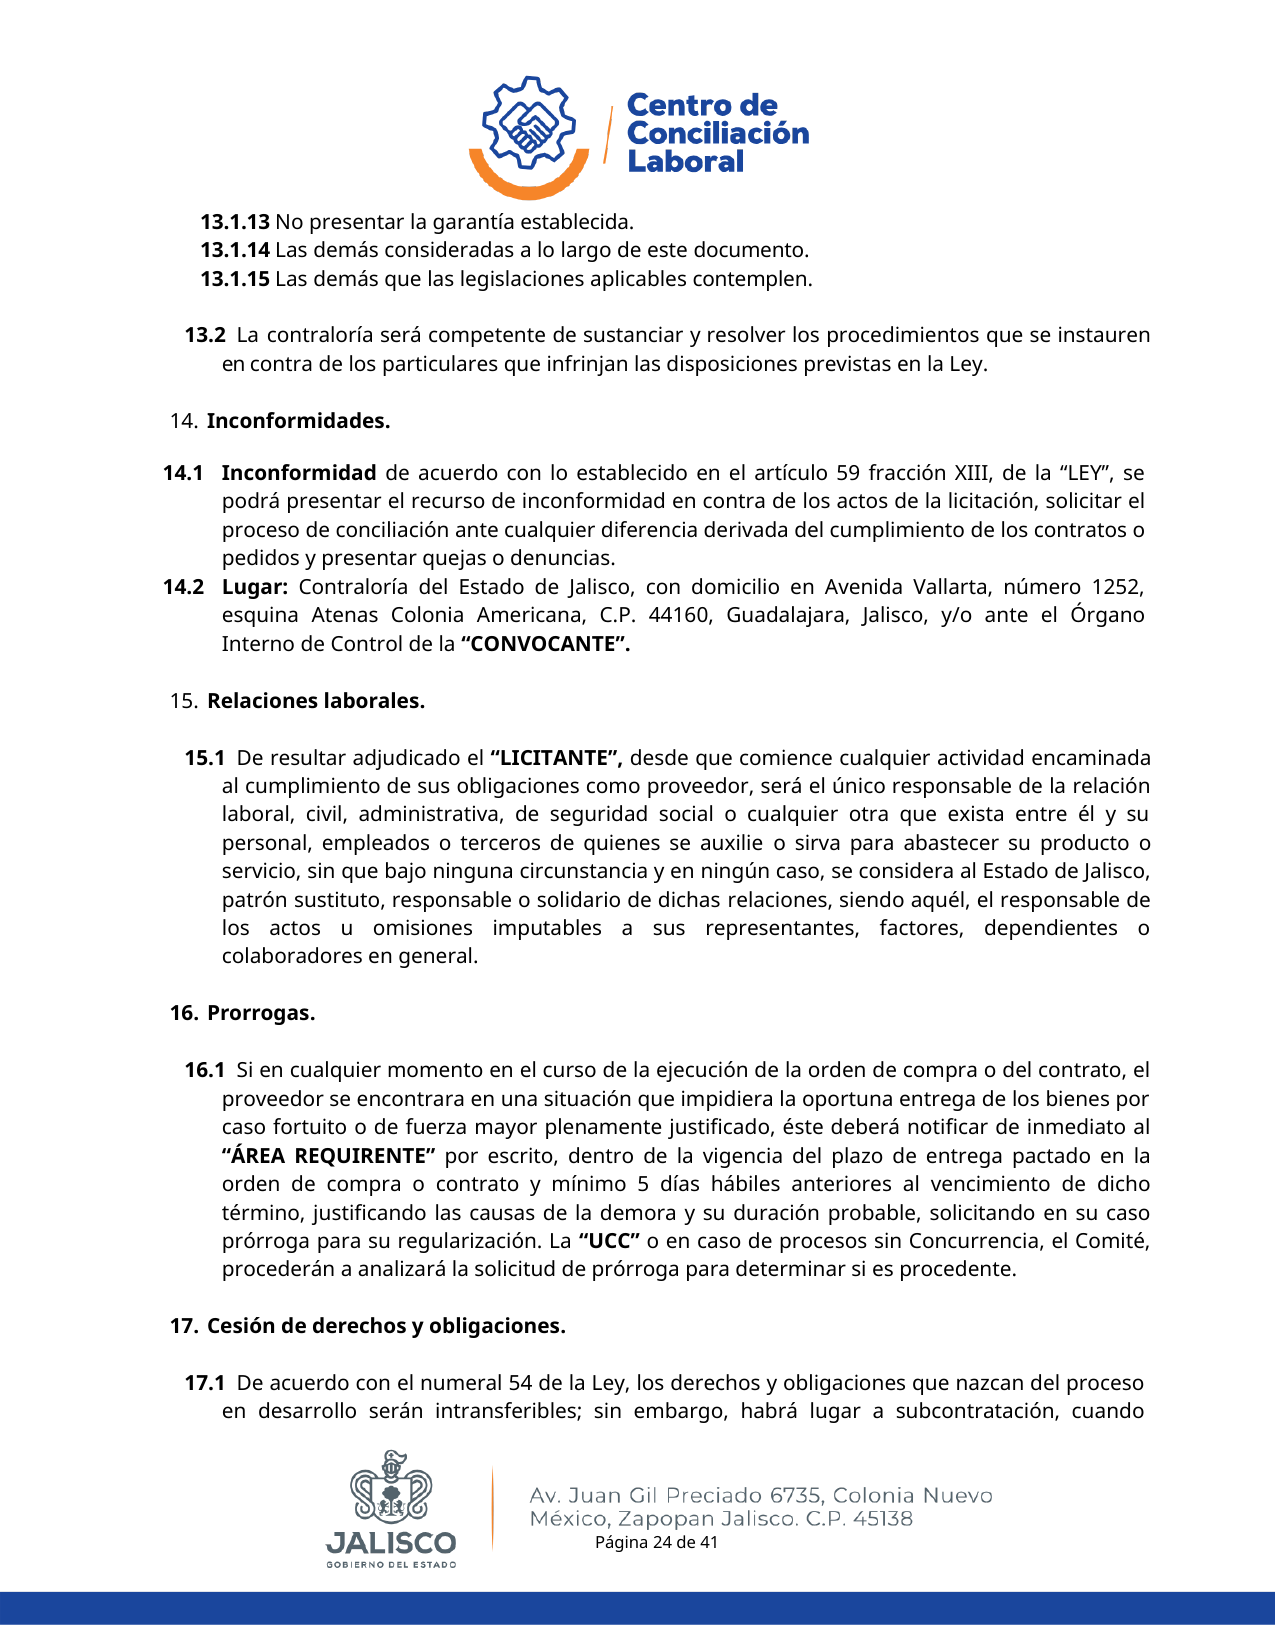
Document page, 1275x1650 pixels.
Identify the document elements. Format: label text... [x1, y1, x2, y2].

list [184, 1368, 1146, 1425]
subtitle Inconformidad de acuerdo con lo establecido en el artículo 59 fracción XIII, de la “LEY”, se podrá presentar el recurso de inconformidad en contra de los actos de la licitación, solicitar el proceso de conciliación ante cualquier diferencia derivada del cumplimiento de los contratos o pedidos y presentar quejas o denuncias. [162, 458, 1146, 572]
list Si en cualquier momento en el curso de la ejecución de la orden de compra o del contrato, el proveedor se encontrara en una situación que impidiera la oportuna entrega de los bienes por caso fortuito o de fuerza mayor plenamente justificado, éste deberá notificar de inmediato al “ÁREA REQUIRENTE” por escrito, dentro de la vigencia del plazo de entrega pactado en la orden de compra o contrato y mínimo 5 días hábiles anteriores al vencimiento de dicho término, justificando las causas de la demora y su duración probable, solicitando en su caso prórroga para su regularización. La “UCC” o en caso de procesos sin Concurrencia, el Comité, procederán a analizará la solicitud de prórroga para determinar si es procedente. [184, 1055, 1152, 1283]
subtitle Cesión de derechos y obligaciones. [169, 1311, 1146, 1340]
subtitle Relaciones laborales. [169, 686, 1146, 714]
list De resultar adjudicado el “LICITANTE”, desde que comience cualquier actividad encaminada al cumplimiento de sus obligaciones como proveedor, será el único responsable de la relación laboral, civil, administrativa, de seguridad social o cualquier otra que exista entre él y su personal, empleados o terceros de quienes se auxilie o sirva para abastecer su producto o servicio, sin que bajo ninguna circunstancia y en ningún caso, se considera al Estado de Jalisco, patrón sustituto, responsable o solidario de dichas relaciones, siendo aquél, el responsable de los actos u omisiones imputables a sus representantes, factores, dependientes o colaboradores en general. [184, 743, 1152, 970]
list Las demás consideradas a lo largo de este documento. [200, 235, 1152, 264]
picture [0, 3, 1275, 1650]
list Las demás que las legislaciones aplicables contemplen. [200, 264, 1152, 292]
subtitle Inconformidades. [169, 406, 1146, 434]
list La contraloría será competente de sustanciar y resolver los procedimientos que se instauren en contra de los particulares que infrinjan las disposiciones previstas en la Ley. [184, 321, 1152, 377]
subtitle Lugar: Contraloría del Estado de Jalisco, con domicilio en Avenida Vallarta, número 1252, esquina Atenas Colonia Americana, C.P. 44160, Guadalajara, Jalisco, y/o ante el Órgano Interno de Control de la “CONVOCANTE”. [162, 572, 1146, 657]
subtitle Prorrogas. [169, 998, 1146, 1027]
list No presentar la garantía establecida. [200, 207, 1152, 235]
